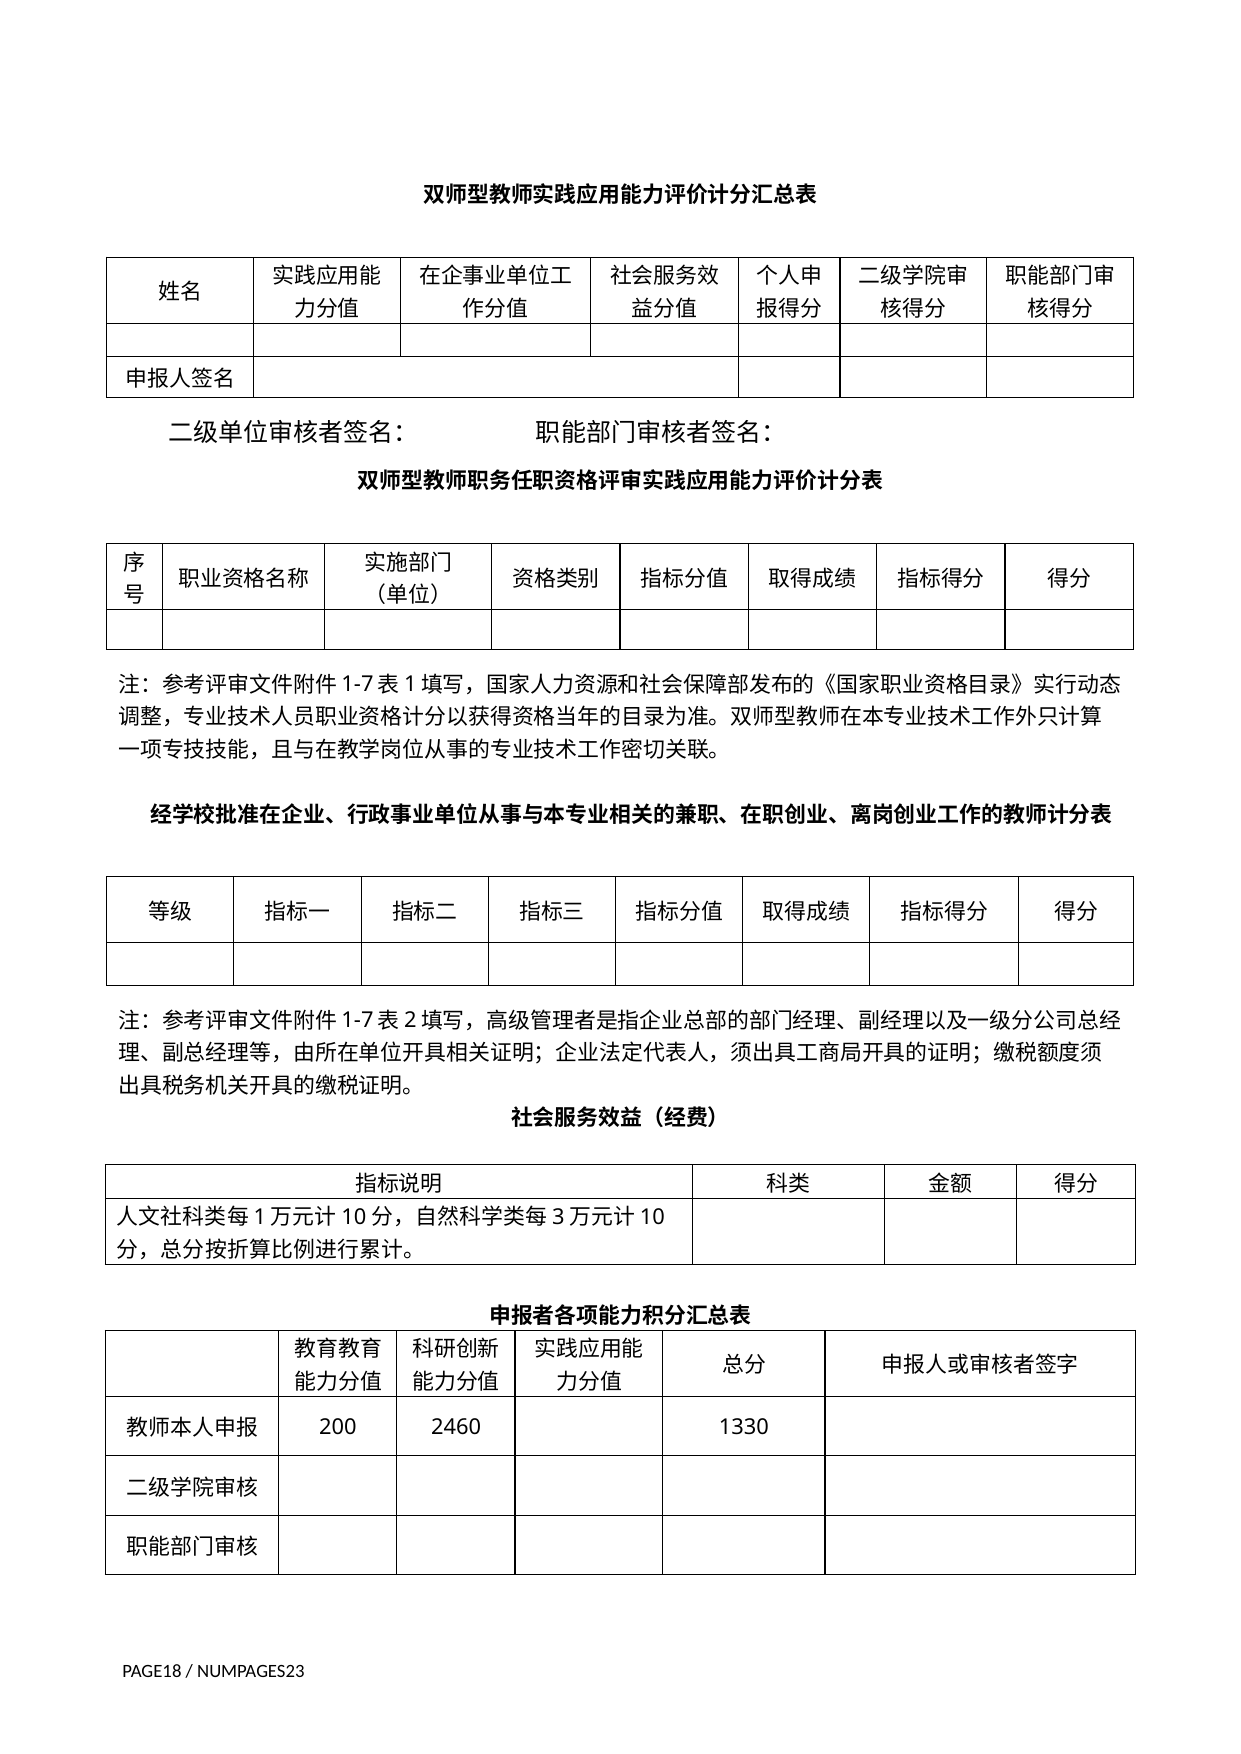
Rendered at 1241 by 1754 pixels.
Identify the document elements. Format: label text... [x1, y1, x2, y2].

table_cell [591, 324, 738, 356]
table_cell [749, 610, 876, 649]
table_cell [987, 324, 1133, 356]
table_cell [254, 357, 738, 397]
table_header 指标分值 [621, 544, 748, 609]
table_cell [739, 357, 839, 397]
table_cell [401, 324, 590, 356]
text 社会服务效益（经费） [118, 1100, 1122, 1132]
table_cell [841, 324, 986, 356]
table_header 指标说明 [106, 1165, 692, 1198]
table_cell [397, 1456, 514, 1515]
table_cell [1017, 1199, 1135, 1264]
table_header 在企事业单位工作分值 [401, 258, 590, 323]
table_header 取得成绩 [743, 877, 869, 942]
table_cell [1019, 943, 1133, 985]
table_header 指标得分 [877, 544, 1004, 609]
table_cell [279, 1456, 396, 1515]
table_cell [516, 1397, 662, 1455]
table_header 得分 [1019, 877, 1133, 942]
table_cell [107, 324, 253, 356]
table_cell [234, 943, 361, 985]
table_header 教育教育能力分值 [279, 1331, 396, 1396]
table_header 指标分值 [616, 877, 742, 942]
table_cell [826, 1397, 1135, 1455]
table_cell 二级学院审核 [106, 1456, 278, 1515]
table_header 得分 [1017, 1165, 1135, 1198]
table_header 取得成绩 [749, 544, 876, 609]
text 注：参考评审文件附件1-7表2填写，高级管理者是指企业总部的部门经理、副经理以及一级分公司总经理、副总经理等，由所在单位开具相关证明；企业法定代表人，须出具工商局开具的证明；缴税额度须出具税务机关开具的缴税证明。 [118, 1002, 1122, 1100]
table_cell 职能部门审核 [106, 1516, 278, 1574]
table_cell [107, 943, 233, 985]
table_cell [663, 1516, 824, 1574]
table_cell [693, 1199, 884, 1264]
table_header 序号 [107, 544, 162, 609]
text 双师型教师实践应用能力评价计分汇总表 [118, 177, 1122, 209]
table_cell [163, 610, 324, 649]
table_cell [841, 357, 986, 397]
table_cell 教师本人申报 [106, 1397, 278, 1455]
table_cell [107, 610, 162, 649]
table_cell [743, 943, 869, 985]
table_cell [663, 1456, 824, 1515]
table_cell 申报人签名 [107, 357, 253, 397]
table_cell [621, 610, 748, 649]
table_cell [362, 943, 488, 985]
text 双师型教师职务任职资格评审实践应用能力评价计分表 [118, 463, 1122, 496]
table_cell [1006, 610, 1133, 649]
table_header 等级 [107, 877, 233, 942]
table_header 总分 [663, 1331, 824, 1396]
table_header 资格类别 [492, 544, 619, 609]
table_cell [826, 1516, 1135, 1574]
text 经学校批准在企业、行政事业单位从事与本专业相关的兼职、在职创业、离岗创业工作的教师计分表 [118, 796, 1122, 829]
table_cell [489, 943, 615, 985]
table_header 社会服务效益分值 [591, 258, 738, 323]
table_cell [492, 610, 619, 649]
table_header [106, 1331, 278, 1396]
table_cell [739, 324, 839, 356]
table_header 申报人或审核者签字 [826, 1331, 1135, 1396]
table_header 职业资格名称 [163, 544, 324, 609]
table_header 二级学院审核得分 [841, 258, 986, 323]
table_header 实施部门 （单位） [325, 544, 491, 609]
table_cell [397, 1516, 514, 1574]
table_header 指标二 [362, 877, 488, 942]
table_header 科研创新能力分值 [397, 1331, 514, 1396]
table_header 个人申报得分 [739, 258, 839, 323]
table_cell [254, 324, 400, 356]
table_header 得分 [1006, 544, 1133, 609]
table_cell [616, 943, 742, 985]
table_cell [987, 357, 1133, 397]
table_header 姓名 [107, 258, 253, 323]
table_header 实践应用能力分值 [516, 1331, 662, 1396]
table_cell [877, 610, 1004, 649]
table_header 科类 [693, 1165, 884, 1198]
table_cell [325, 610, 491, 649]
table_cell [516, 1516, 662, 1574]
table_cell [885, 1199, 1016, 1264]
table_cell [826, 1456, 1135, 1515]
table_cell 1330 [663, 1397, 824, 1455]
text 注：参考评审文件附件1-7表1填写，国家人力资源和社会保障部发布的《国家职业资格目录》实行动态调整，专业技术人员职业资格计分以获得资格当年的目录为准。双师型教师在本专业技术工作外只计算一项专技技能，且与在教学岗位从事的专业技术工作密切关联。 [118, 666, 1122, 764]
table_cell [870, 943, 1018, 985]
table_header 实践应用能力分值 [254, 258, 400, 323]
table_header 金额 [885, 1165, 1016, 1198]
table_cell 200 [279, 1397, 396, 1455]
table_header 指标三 [489, 877, 615, 942]
table_cell 2460 [397, 1397, 514, 1455]
table_header 指标一 [234, 877, 361, 942]
table_header 指标得分 [870, 877, 1018, 942]
text 申报者各项能力积分汇总表 [118, 1297, 1122, 1330]
text 二级单位审核者签名： 职能部门审核者签名： [118, 398, 1122, 463]
table_cell 人文社科类每1万元计10分，自然科学类每3万元计10分，总分按折算比例进行累计。 [106, 1199, 692, 1264]
table_header 职能部门审核得分 [987, 258, 1133, 323]
table_cell [516, 1456, 662, 1515]
table_cell [279, 1516, 396, 1574]
